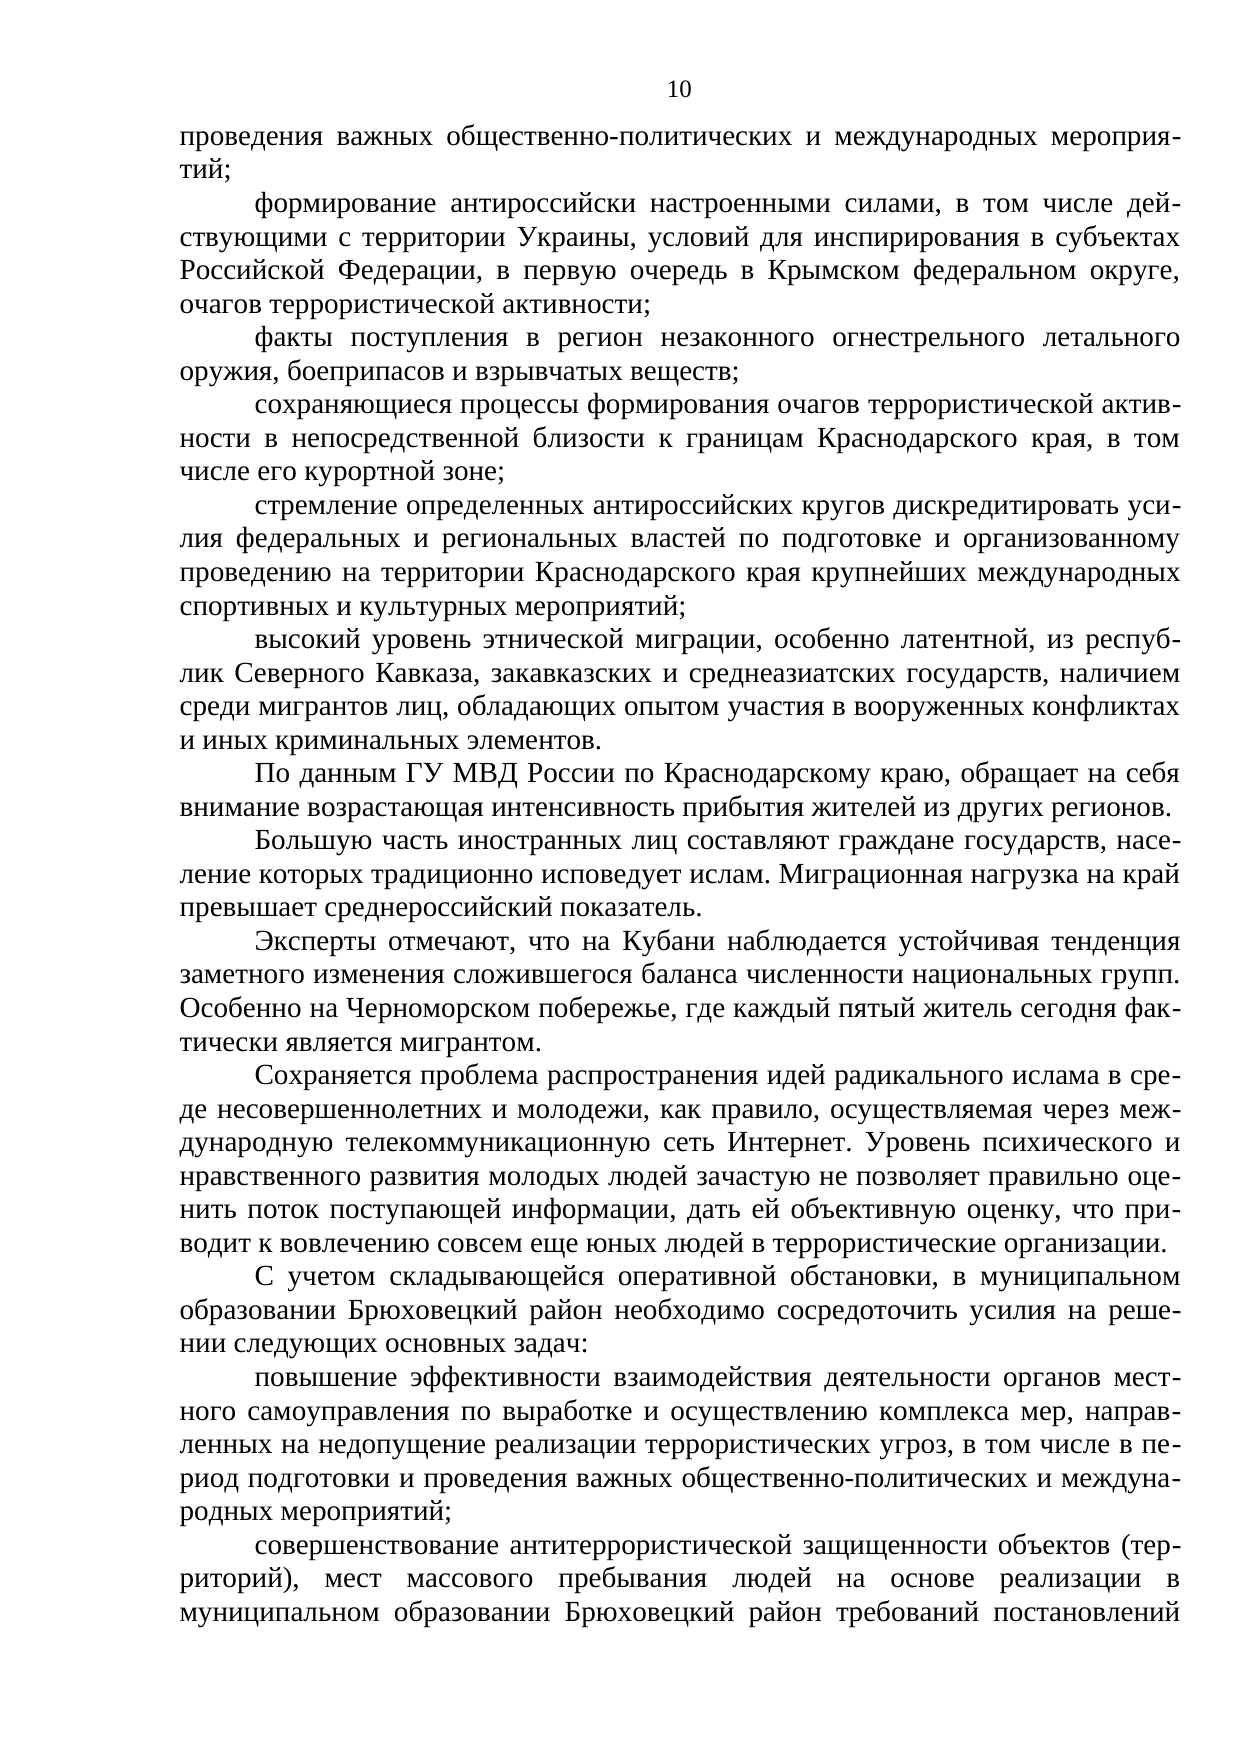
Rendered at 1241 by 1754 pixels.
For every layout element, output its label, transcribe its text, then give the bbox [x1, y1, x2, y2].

text Эксперты отмечают, что на Кубани наблюдается устойчивая тенденция заметного изменения сложившегося баланса численности национальных групп. Особенно на Черноморском побережье, где каждый пятый житель сегодня фактически является мигрантом. [179, 923, 1181, 1057]
text факты поступления в регион незаконного огнестрельного летального оружия, боеприпасов и взрывчатых веществ; [179, 319, 1181, 386]
text повышение эффективности взаимодействия деятельности органов местного самоуправления по выработке и осуществлению комплекса мер, направленных на недопущение реализации террористических угроз, в том числе в период подготовки и проведения важных общественно-политических и международных мероприятий; [179, 1359, 1181, 1527]
text стремление определенных антироссийских кругов дискредитировать усилия федеральных и региональных властей по подготовке и организованному проведению на территории Краснодарского края крупнейших международных спортивных и культурных мероприятий; [179, 487, 1181, 621]
text формирование антироссийски настроенными силами, в том числе действующими с территории Украины, условий для инспирирования в субъектах Российской Федерации, в первую очередь в Крымском федеральном округе, очагов террористической активности; [179, 185, 1181, 319]
text сохраняющиеся процессы формирования очагов террористической активности в непосредственной близости к границам Краснодарского края, в том числе его курортной зоне; [179, 386, 1181, 487]
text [179, 118, 1181, 185]
text Большую часть иностранных лиц составляют граждане государств, население которых традиционно исповедует ислам. Миграционная нагрузка на край превышает среднероссийский показатель. [179, 822, 1181, 923]
text высокий уровень этнической миграции, особенно латентной, из республик Северного Кавказа, закавказских и среднеазиатских государств, наличием среди мигрантов лиц, обладающих опытом участия в вооруженных конфликтах и иных криминальных элементов. [179, 621, 1181, 755]
text С учетом складывающейся оперативной обстановки, в муниципальном образовании Брюховецкий район необходимо сосредоточить усилия на решении следующих основных задач: [179, 1258, 1181, 1359]
text По данным ГУ МВД России по Краснодарскому краю, обращает на себя внимание возрастающая интенсивность прибытия жителей из других регионов. [179, 755, 1181, 822]
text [179, 1527, 1181, 1627]
text Сохраняется проблема распространения идей радикального ислама в среде несовершеннолетних и молодежи, как правило, осуществляемая через международную телекоммуникационную сеть Интернет. Уровень психического и нравственного развития молодых людей зачастую не позволяет правильно оценить поток поступающей информации, дать ей объективную оценку, что приводит к вовлечению совсем еще юных людей в террористические организации. [179, 1057, 1181, 1258]
